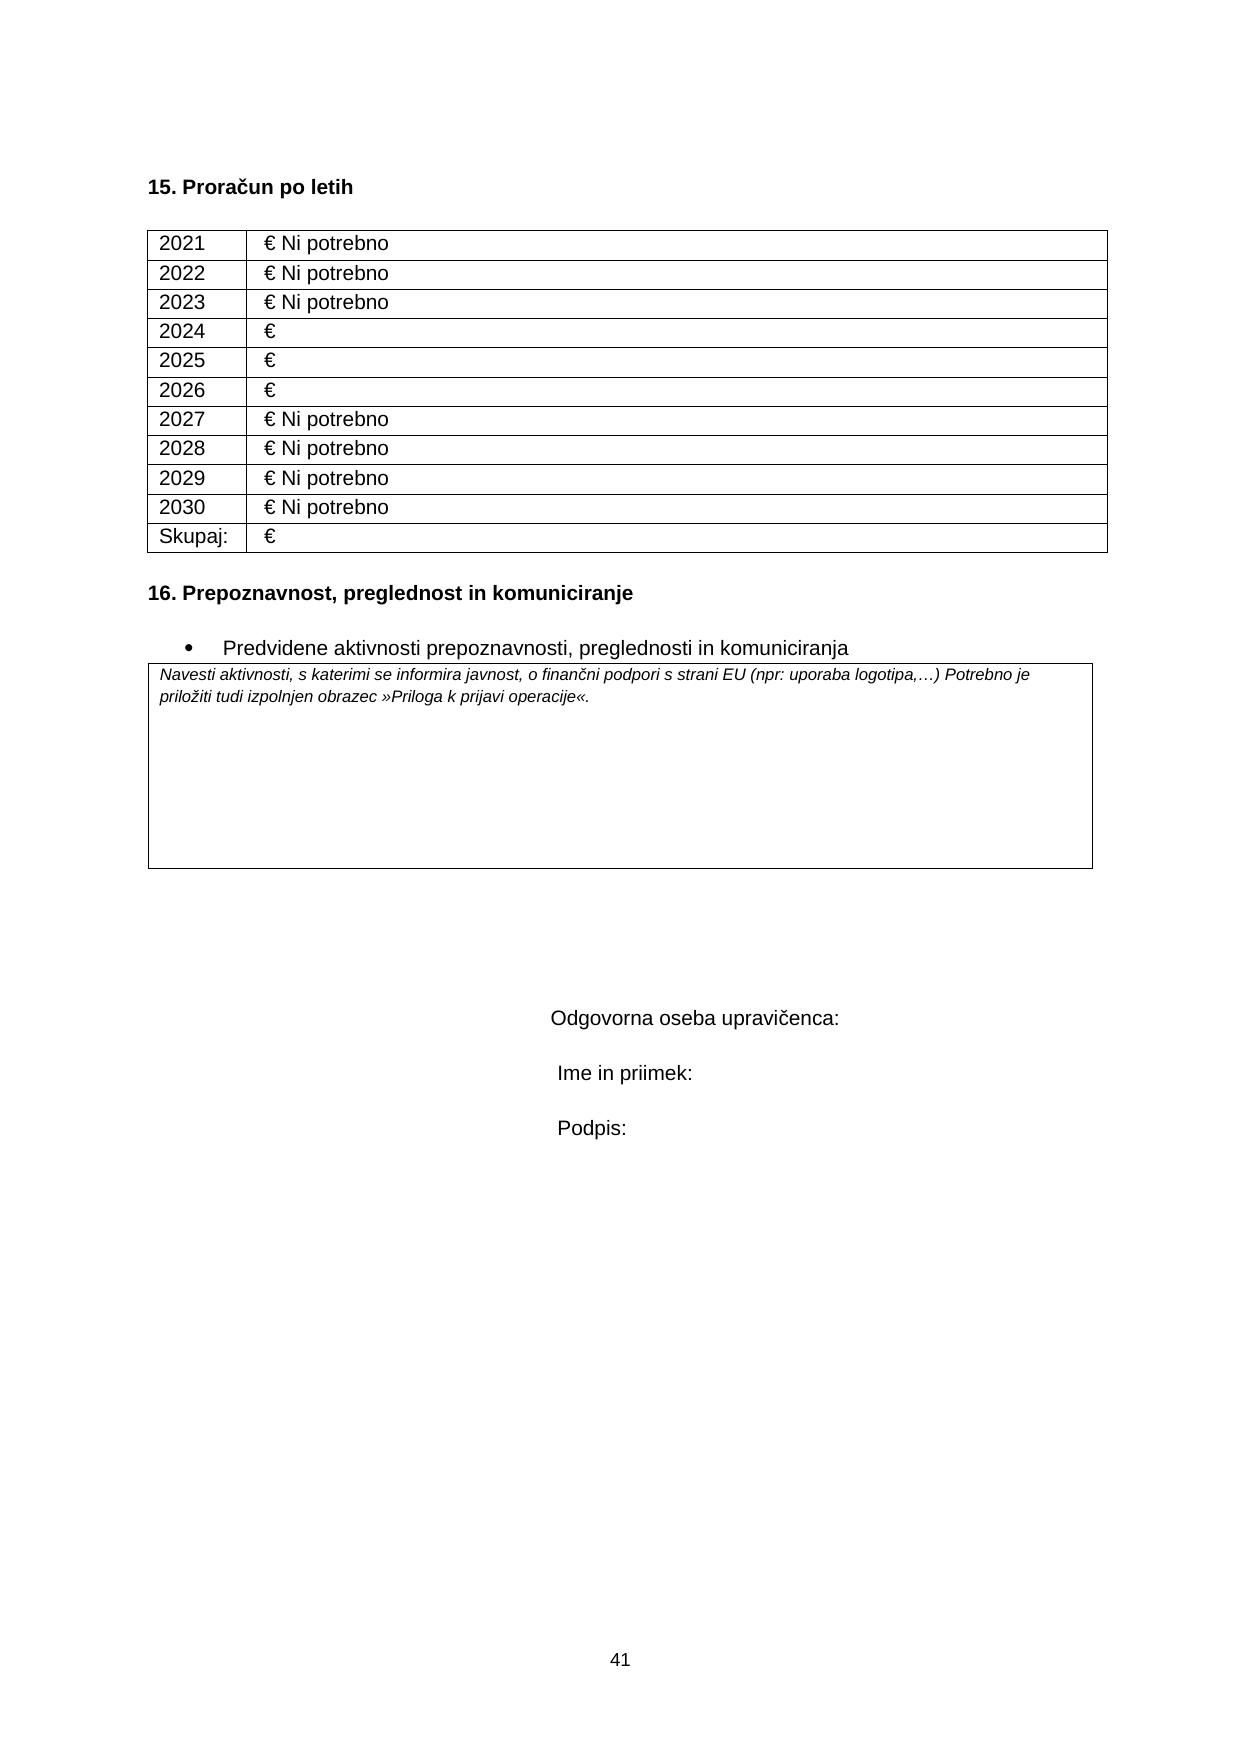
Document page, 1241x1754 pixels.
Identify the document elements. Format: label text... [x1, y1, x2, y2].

table_cell 2028 [148, 436, 246, 464]
table_cell € Ni potrebno [247, 261, 1107, 289]
table_cell Skupaj: [148, 524, 246, 552]
table_cell € [247, 378, 1107, 406]
table_header Navesti aktivnosti, s katerimi se informira javnost, o finančni podpori s strani EU (npr: uporaba logotipa,…) Potrebno je priložiti tudi izpolnjen obrazec »Priloga k prijavi operacije«. [149, 664, 1092, 868]
text Ime in priimek: [523, 1061, 1092, 1085]
table_cell € Ni potrebno [247, 436, 1107, 464]
text Podpis: [448, 1116, 1092, 1140]
table_cell € Ni potrebno [247, 290, 1107, 318]
table_cell 2025 [148, 348, 246, 377]
table_cell 2027 [148, 407, 246, 435]
table_cell 2030 [148, 495, 246, 523]
table_cell 2022 [148, 261, 246, 289]
table_cell € [247, 348, 1107, 377]
text 16. Prepoznavnost, preglednost in komuniciranje [148, 581, 1092, 605]
table_header € Ni potrebno [247, 231, 1107, 259]
table_cell € [247, 524, 1107, 552]
table_cell 2024 [148, 319, 246, 347]
table_cell € Ni potrebno [247, 495, 1107, 523]
table_cell € Ni potrebno [247, 465, 1107, 494]
table_cell € Ni potrebno [247, 407, 1107, 435]
list Predvidene aktivnosti prepoznavnosti, preglednosti in komuniciranja [185, 636, 1092, 660]
table_cell 2023 [148, 290, 246, 318]
text Odgovorna oseba upravičenca: [223, 1006, 1092, 1030]
table_cell 2026 [148, 378, 246, 406]
table_cell 2029 [148, 465, 246, 494]
text 15. Proračun po letih [148, 175, 1092, 199]
table_header 2021 [148, 231, 246, 259]
table_cell € [247, 319, 1107, 347]
